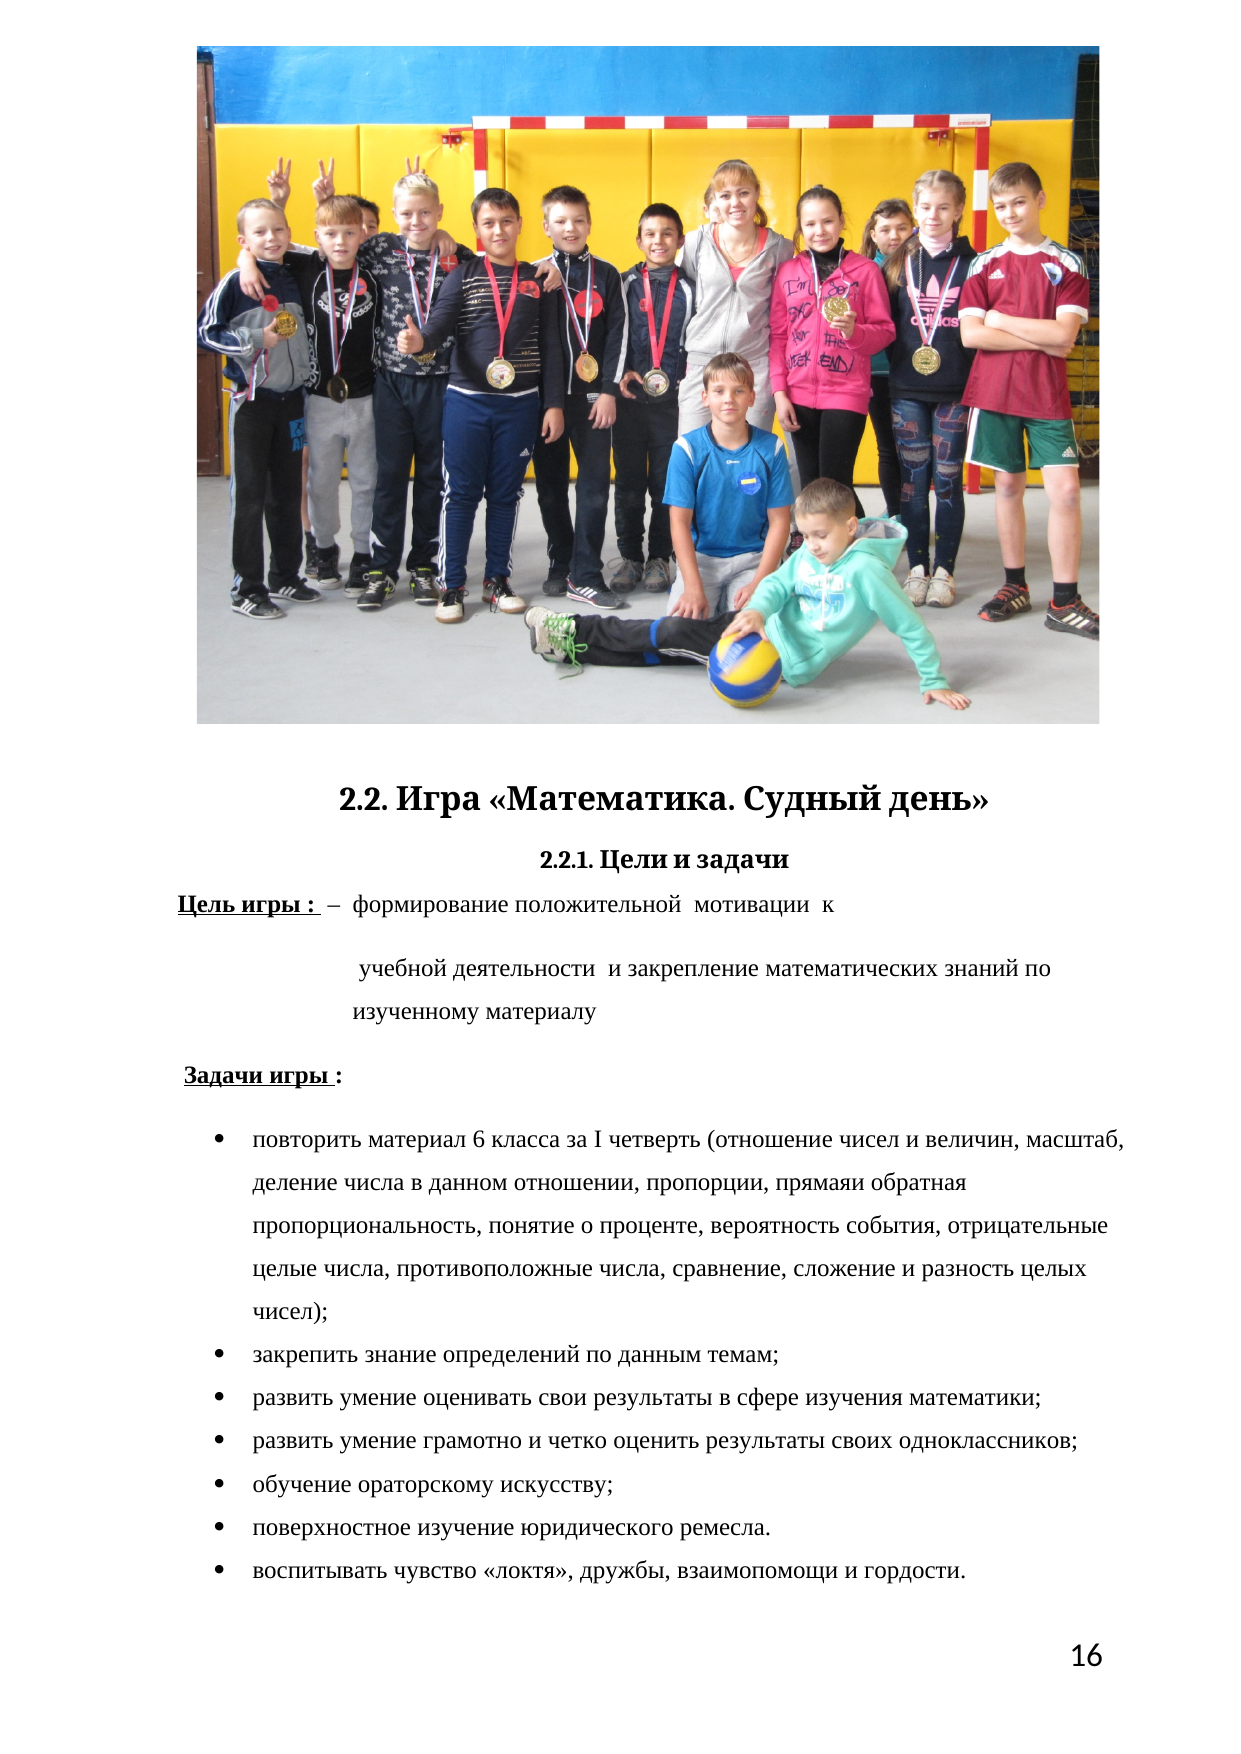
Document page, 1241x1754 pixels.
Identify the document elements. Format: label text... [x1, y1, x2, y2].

list закрепить знание определений по данным темам; [215, 1339, 1152, 1368]
list обучение ораторскому искусству; [215, 1469, 1152, 1497]
text Задачи игры : [177, 1060, 1152, 1088]
text учебной деятельности и закрепление математических знаний по 11111111111111изученному материалу [177, 953, 1152, 1024]
list повторить материал 6 класса за I четверть (отношение чисел и величин, масштаб, деление числа в данном отношении, пропорции, прямаяи обратная пропорциональность, понятие о проценте, вероятность события, отрицательные целые числа, противоположные числа, сравнение, сложение и разность целых чисел); [215, 1124, 1152, 1325]
list развить умение оценивать свои результаты в сфере изучения математики; [215, 1382, 1152, 1411]
list воспитывать чувство «локтя», дружбы, взаимопомощи и гордости. [215, 1555, 1152, 1584]
subtitle 2.2. Игра «Математика. Судный день» [177, 781, 1152, 819]
picture [196, 46, 1100, 724]
list развить умение грамотно и четко оценить результаты своих одноклассников; [215, 1426, 1152, 1454]
text Цель игры : – формирование положительной мотивации к [177, 889, 1152, 917]
list поверхностное изучение юридического ремесла. [215, 1512, 1152, 1541]
subtitle 2.2.1. Цели и задачи [177, 846, 1152, 874]
